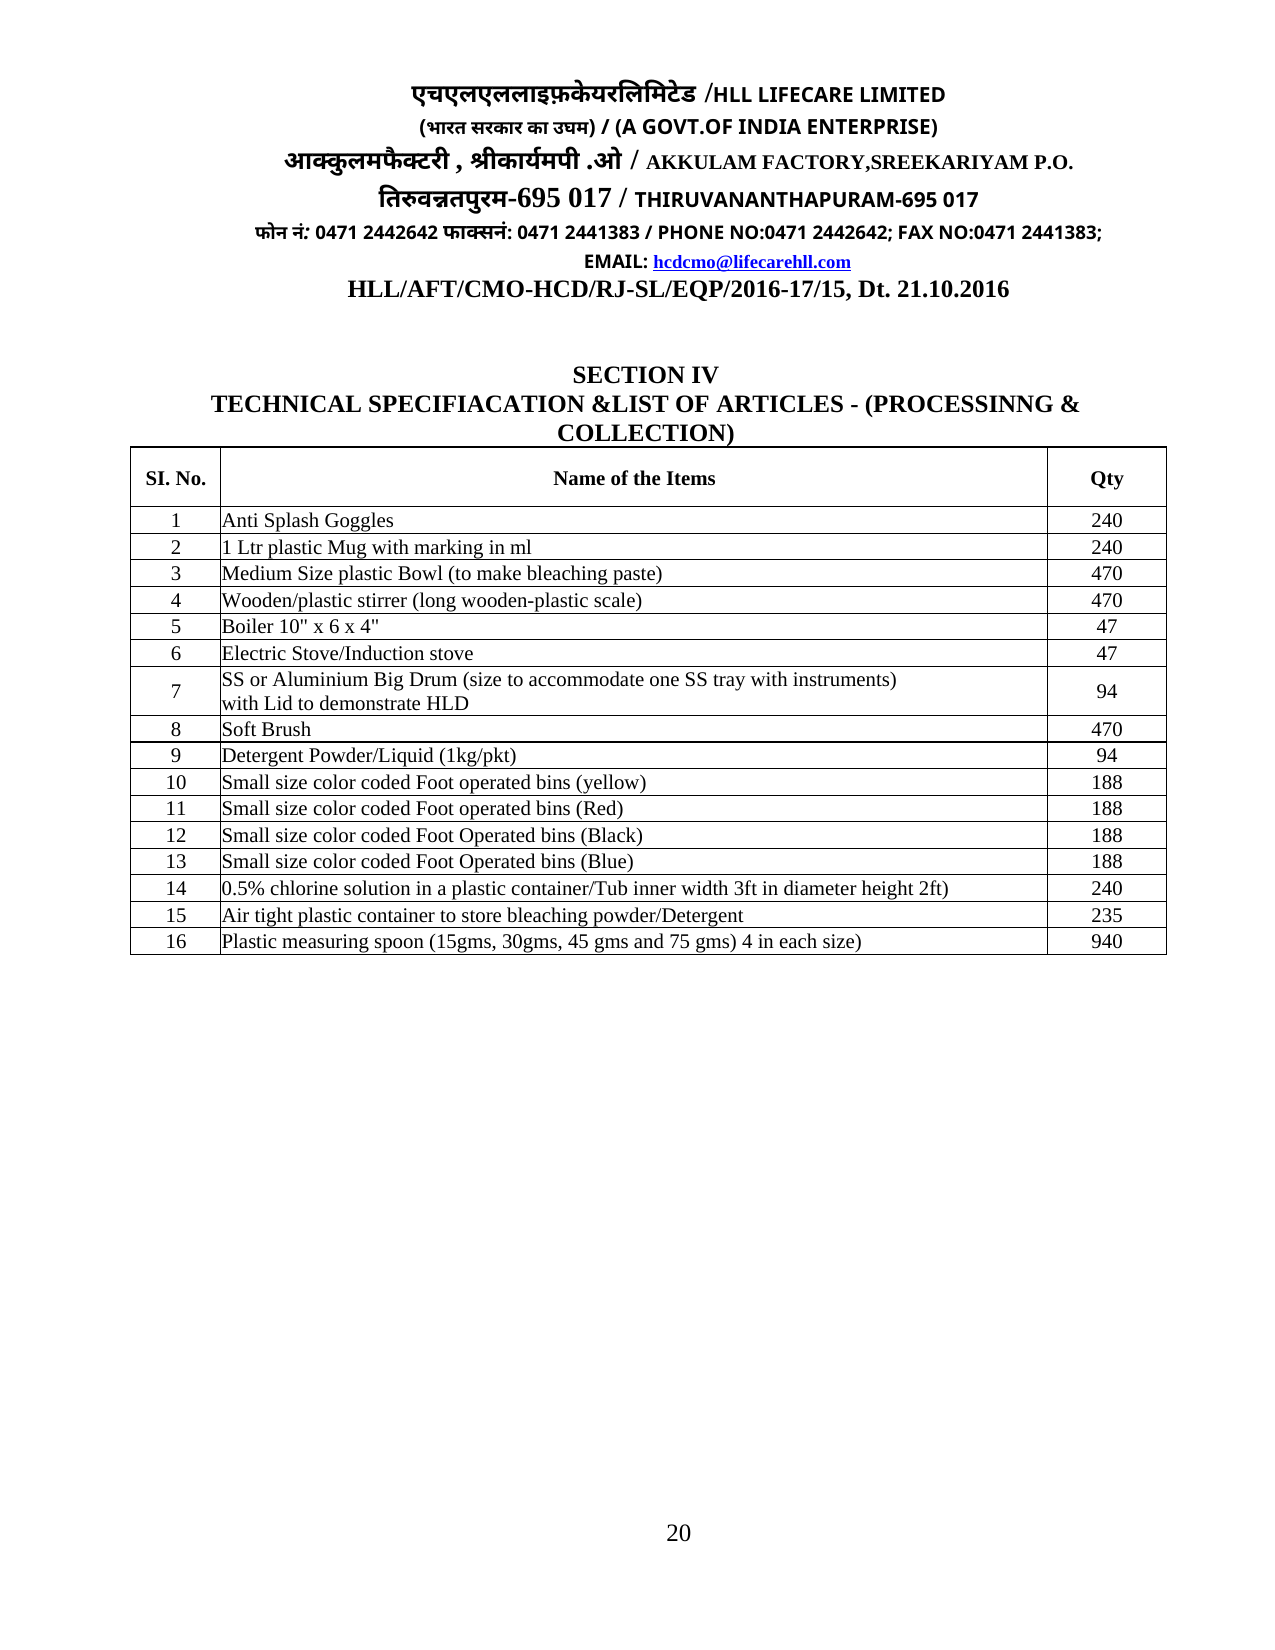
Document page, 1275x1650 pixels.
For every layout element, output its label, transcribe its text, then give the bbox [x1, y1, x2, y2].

table_cell 47 [1048, 640, 1166, 666]
table_cell 15 [131, 902, 220, 927]
table_cell 14 [131, 875, 220, 901]
table_cell 235 [1048, 902, 1166, 927]
table_cell 470 [1048, 716, 1166, 741]
table_cell Air tight plastic container to store bleaching powder/Detergent [221, 902, 1047, 927]
table_cell 6 [131, 640, 220, 666]
table_cell Small size color coded Foot operated bins (Red) [221, 796, 1047, 821]
table_cell Boiler 10" x 6 x 4" [221, 614, 1047, 639]
table_cell Medium Size plastic Bowl (to make bleaching paste) [221, 560, 1047, 586]
table_cell 240 [1048, 875, 1166, 901]
table_cell Small size color coded Foot Operated bins (Black) [221, 822, 1047, 848]
table_cell 94 [1048, 667, 1166, 715]
table_cell Detergent Powder/Liquid (1kg/pkt) [221, 743, 1047, 768]
table_cell 94 [1048, 743, 1166, 768]
table_cell 188 [1048, 849, 1166, 874]
table_cell 1 Ltr plastic Mug with marking in ml [221, 534, 1047, 559]
table_cell 240 [1048, 534, 1166, 559]
table_cell Small size color coded Foot operated bins (yellow) [221, 769, 1047, 794]
subtitle SECTION IV [131, 360, 1160, 389]
table_cell 3 [131, 560, 220, 586]
table_cell Soft Brush [221, 716, 1047, 741]
table_cell 2 [131, 534, 220, 559]
table_cell Electric Stove/Induction stove [221, 640, 1047, 666]
table_cell 4 [131, 587, 220, 612]
table_cell 470 [1048, 587, 1166, 612]
table_header Name of the Items [221, 448, 1047, 506]
table_cell Anti Splash Goggles [221, 507, 1047, 533]
table_cell 11 [131, 796, 220, 821]
table_cell 188 [1048, 822, 1166, 848]
table_cell 10 [131, 769, 220, 794]
table_cell 240 [1048, 507, 1166, 533]
table_cell 16 [131, 928, 220, 954]
table_cell Plastic measuring spoon (15gms, 30gms, 45 gms and 75 gms) 4 in each size) [221, 928, 1047, 954]
table_cell 12 [131, 822, 220, 848]
table_cell 0.5% chlorine solution in a plastic container/Tub inner width 3ft in diameter height 2ft) [221, 875, 1047, 901]
table_cell 188 [1048, 796, 1166, 821]
table_header SI. No. [131, 448, 220, 506]
table_cell 940 [1048, 928, 1166, 954]
table_cell 13 [131, 849, 220, 874]
table_cell 7 [131, 667, 220, 715]
table_cell 47 [1048, 614, 1166, 639]
table_cell 188 [1048, 769, 1166, 794]
table_cell 470 [1048, 560, 1166, 586]
table_cell SS or Aluminium Big Drum (size to accommodate one SS tray with instruments) with Lid to demonstrate HLD [221, 667, 1047, 715]
table_header Qty [1048, 448, 1166, 506]
table_cell Wooden/plastic stirrer (long wooden-plastic scale) [221, 587, 1047, 612]
table_cell Small size color coded Foot Operated bins (Blue) [221, 849, 1047, 874]
table_cell 8 [131, 716, 220, 741]
text TECHNICAL SPECIFIACATION &LIST OF ARTICLES - (PROCESSINNG & COLLECTION) [131, 389, 1160, 446]
table_cell 1 [131, 507, 220, 533]
table_cell 9 [131, 743, 220, 768]
table_cell 5 [131, 614, 220, 639]
